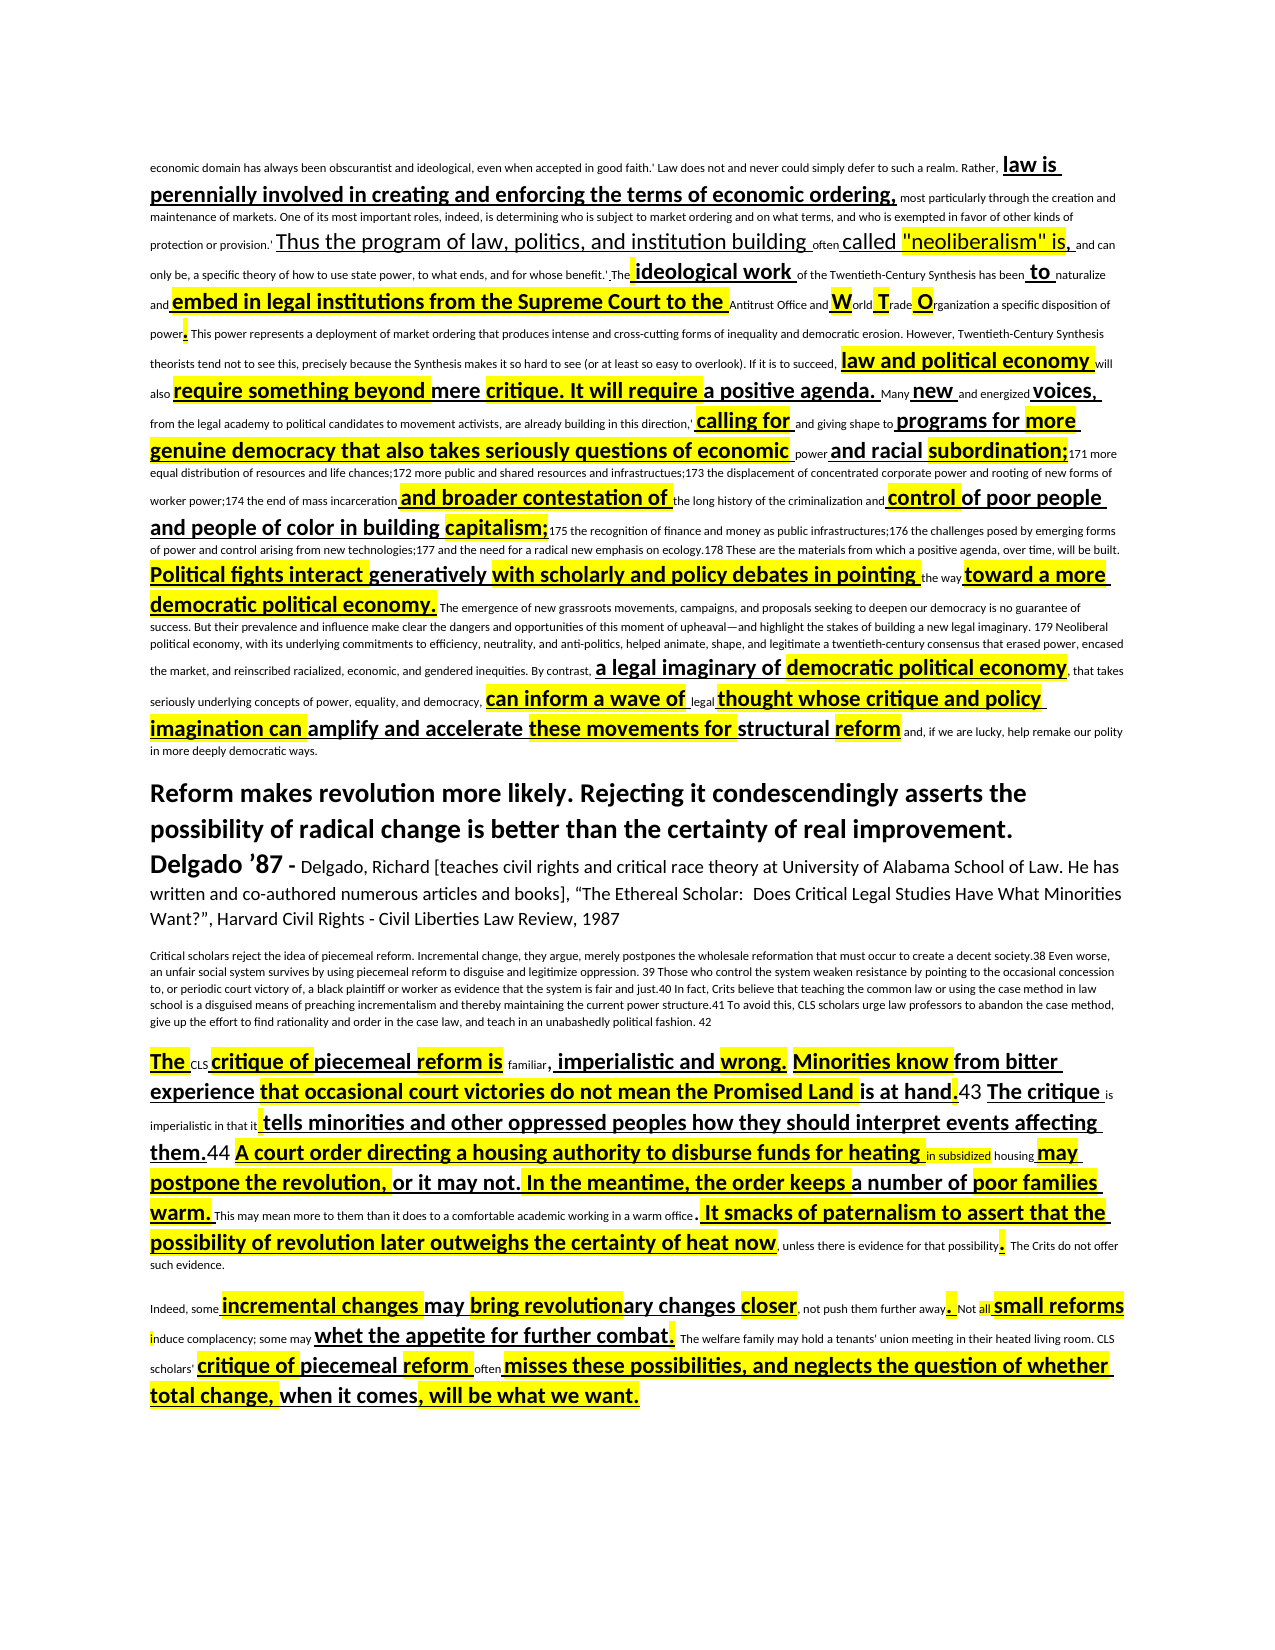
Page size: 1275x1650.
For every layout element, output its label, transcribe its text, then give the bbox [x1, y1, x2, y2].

text Delgado ’87 - Delgado, Richard [teaches civil rights and critical race theory at University of Alabama School of Law. He has written and co-authored numerous articles and books], “The Ethereal Scholar: Does Critical Legal Studies Have What Minorities Want?”, Harvard Civil Rights - Civil Liberties Law Review, 1987 [150, 847, 1125, 930]
subtitle Reform makes revolution more likely. Rejecting it condescendingly asserts the possibility of radical change is better than the certainty of real improvement. [150, 776, 1125, 845]
text The CLS critique of piecemeal reform is familiar, imperialistic and wrong. Minorities know from bitter experience that occasional court victories do not mean the Promised Land is at hand.43 The critique is imperialistic in that it tells minorities and other oppressed peoples how they should interpret events affecting them.44 A court order directing a housing authority to disburse funds for heating in subsidized housing may postpone the revolution, or it may not. In the meantime, the order keeps a number of poor families warm. This may mean more to them than it does to a comfortable academic working in a warm office. It smacks of paternalism to assert that the possibility of revolution later outweighs the certainty of heat now, unless there is evidence for that possibility. The Crits do not offer such evidence. [150, 1047, 1125, 1273]
text Critical scholars reject the idea of piecemeal reform. Incremental change, they argue, merely postpones the wholesale reformation that must occur to create a decent society.38 Even worse, an unfair social system survives by using piecemeal reform to disguise and legitimize oppression. 39 Those who control the system weaken resistance by pointing to the occasional concession to, or periodic court victory of, a black plaintiff or worker as evidence that the system is fair and just.40 In fact, Crits believe that teaching the common law or using the case method in law school is a disguised means of preaching incrementalism and thereby maintaining the current power structure.41 To avoid this, CLS scholars urge law professors to abandon the case method, give up the effort to find rationality and order in the case law, and teach in an unabashedly political fashion. 42 [150, 948, 1125, 1029]
text Indeed, some incremental changes may bring revolutionary changes closer, not push them further away. Not all small reforms induce complacency; some may whet the appetite for further combat. The welfare family may hold a tenants' union meeting in their heated living room. CLS scholars' critique of piecemeal reform often misses these possibilities, and neglects the question of whether total change, when it comes, will be what we want. [150, 1291, 1125, 1409]
